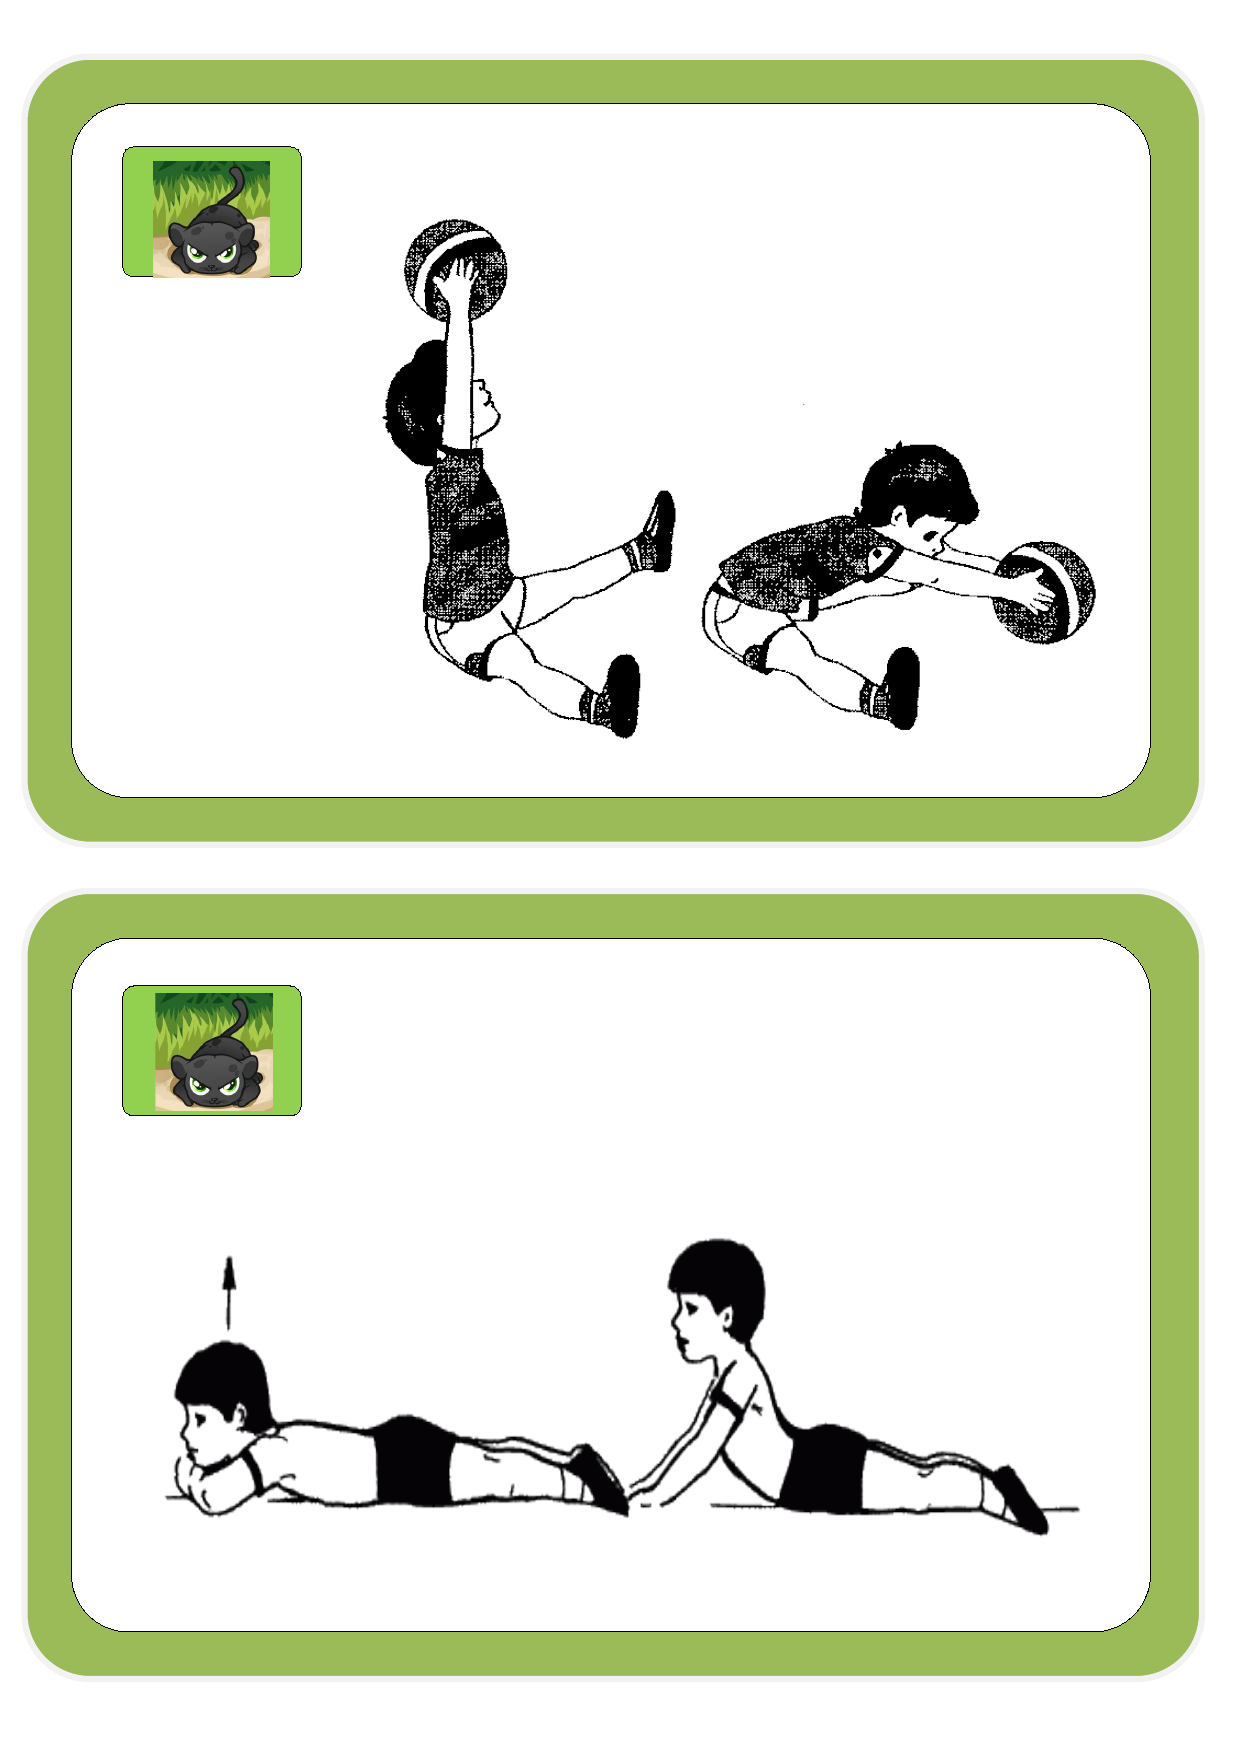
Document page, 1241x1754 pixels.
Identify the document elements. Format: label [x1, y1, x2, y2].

picture [159, 1224, 1111, 1573]
picture [153, 161, 270, 278]
picture [155, 993, 273, 1111]
picture [381, 217, 1097, 741]
